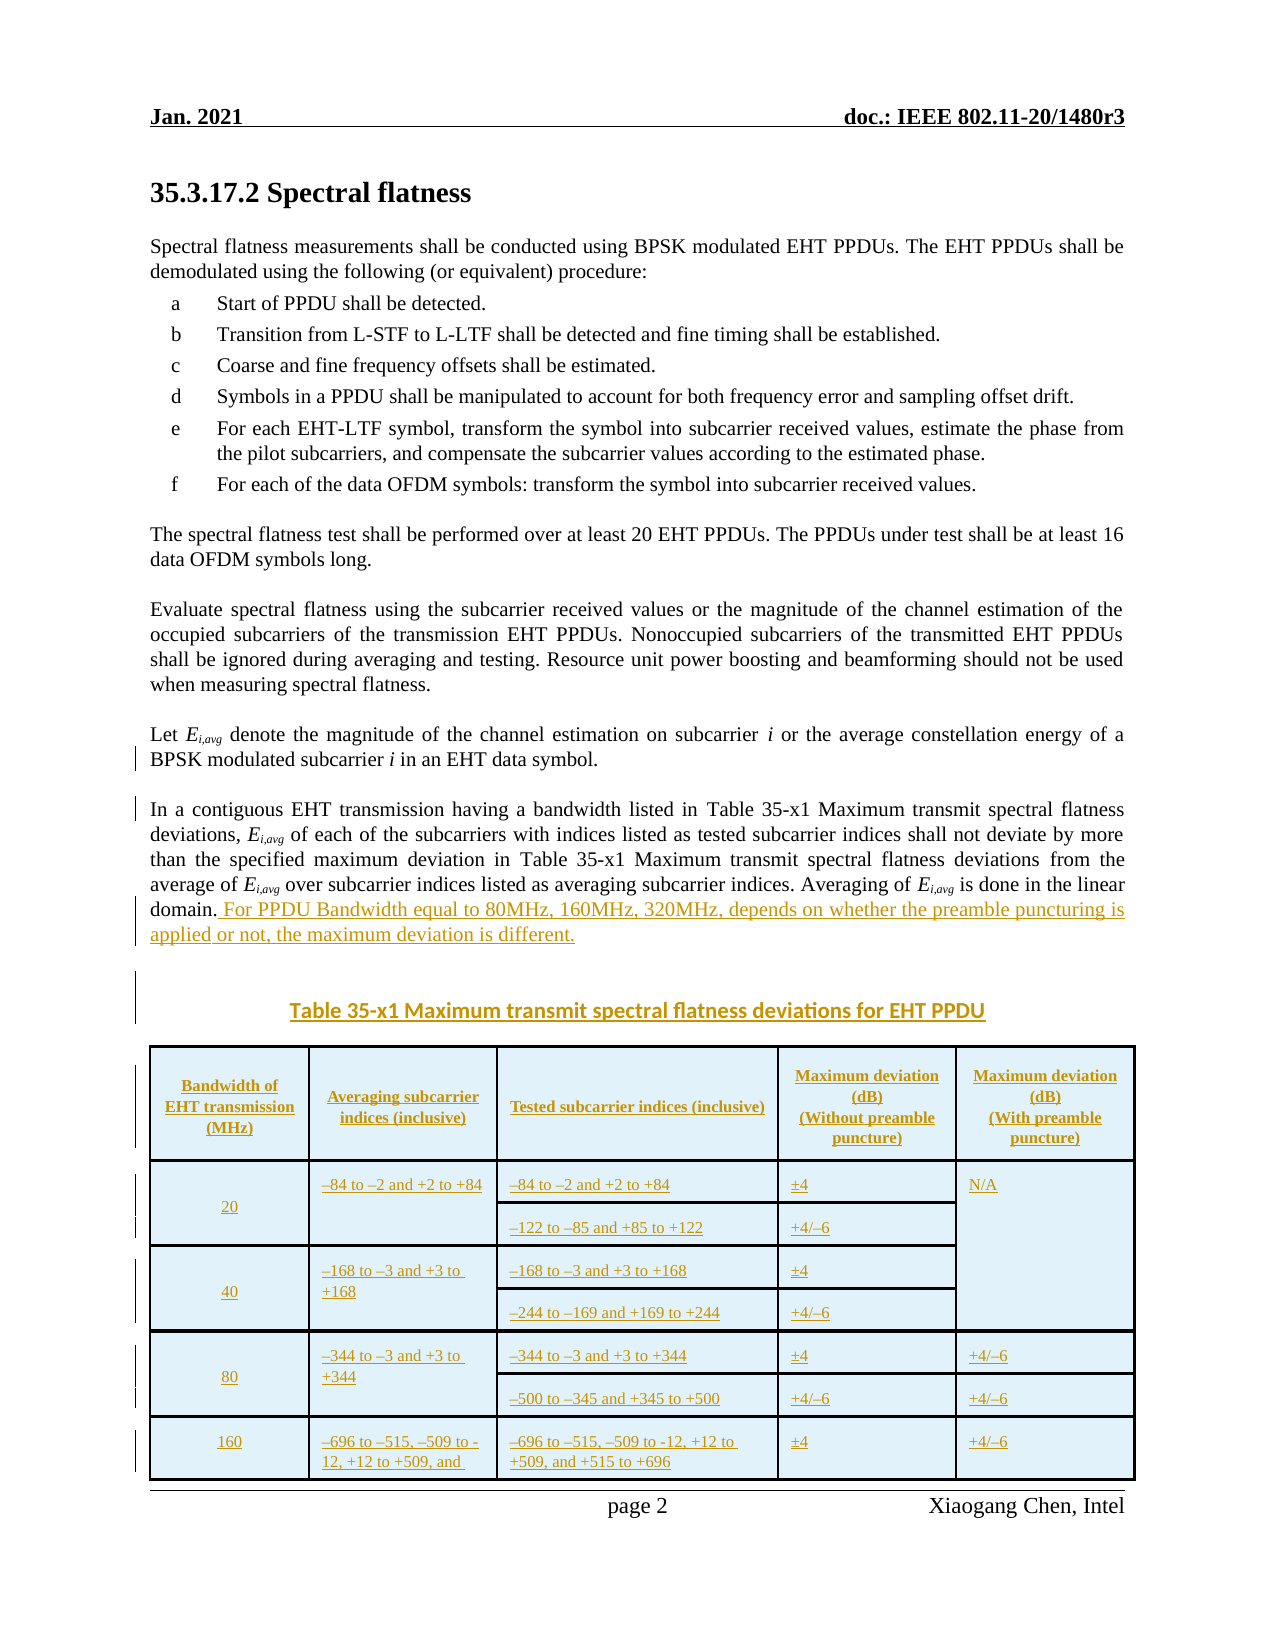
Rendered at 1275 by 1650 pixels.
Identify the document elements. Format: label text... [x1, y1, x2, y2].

text Spectral flatness measurements shall be conducted using BPSK modulated EHT PPDUs. The EHT PPDUs shall be demodulated using the following (or equivalent) procedure: [150, 233, 1125, 283]
list For each EHT-LTF symbol, transform the symbol into subcarrier received values, estimate the phase from the pilot subcarriers, and compensate the subcarrier values according to the estimated phase. [171, 415, 1125, 465]
list Start of PPDU shall be detected. [171, 290, 1125, 315]
text 35.3.17.2 Spectral flatness [150, 175, 1125, 208]
text Let Ei,avg denote the magnitude of the channel estimation on subcarrier i or the average constellation energy of a BPSK modulated subcarrier i in an EHT data symbol. [150, 721, 1125, 771]
text The spectral flatness test shall be performed over at least 20 EHT PPDUs. The PPDUs under test shall be at least 16 data OFDM symbols long. [150, 521, 1125, 571]
list Coarse and fine frequency offsets shall be estimated. [171, 352, 1125, 377]
text Evaluate spectral flatness using the subcarrier received values or the magnitude of the channel estimation of the occupied subcarriers of the transmission EHT PPDUs. Nonoccupied subcarriers of the transmitted EHT PPDUs shall be ignored during averaging and testing. Resource unit power boosting and beamforming should not be used when measuring spectral flatness. [150, 596, 1125, 696]
list Transition from L-STF to L-LTF shall be detected and fine timing shall be established. [171, 321, 1125, 346]
list For each of the data OFDM symbols: transform the symbol into subcarrier received values. [171, 471, 1125, 496]
list Symbols in a PPDU shall be manipulated to account for both frequency error and sampling offset drift. [171, 383, 1125, 408]
text In a contiguous EHT transmission having a bandwidth listed in Table 35-x1 (Maximum transmit spectral flatness deviations), Ei,avg of each of the subcarriers with indices listed as tested subcarrier indices shall not deviate by more than the specified maximum deviation in Table 35-x1 (Maximum transmit spectral flatness deviations) from the average of Ei,avg over subcarrier indices listed as averaging subcarrier indices. Averaging of Ei,avg is done in the linear domain. [150, 796, 1125, 946]
